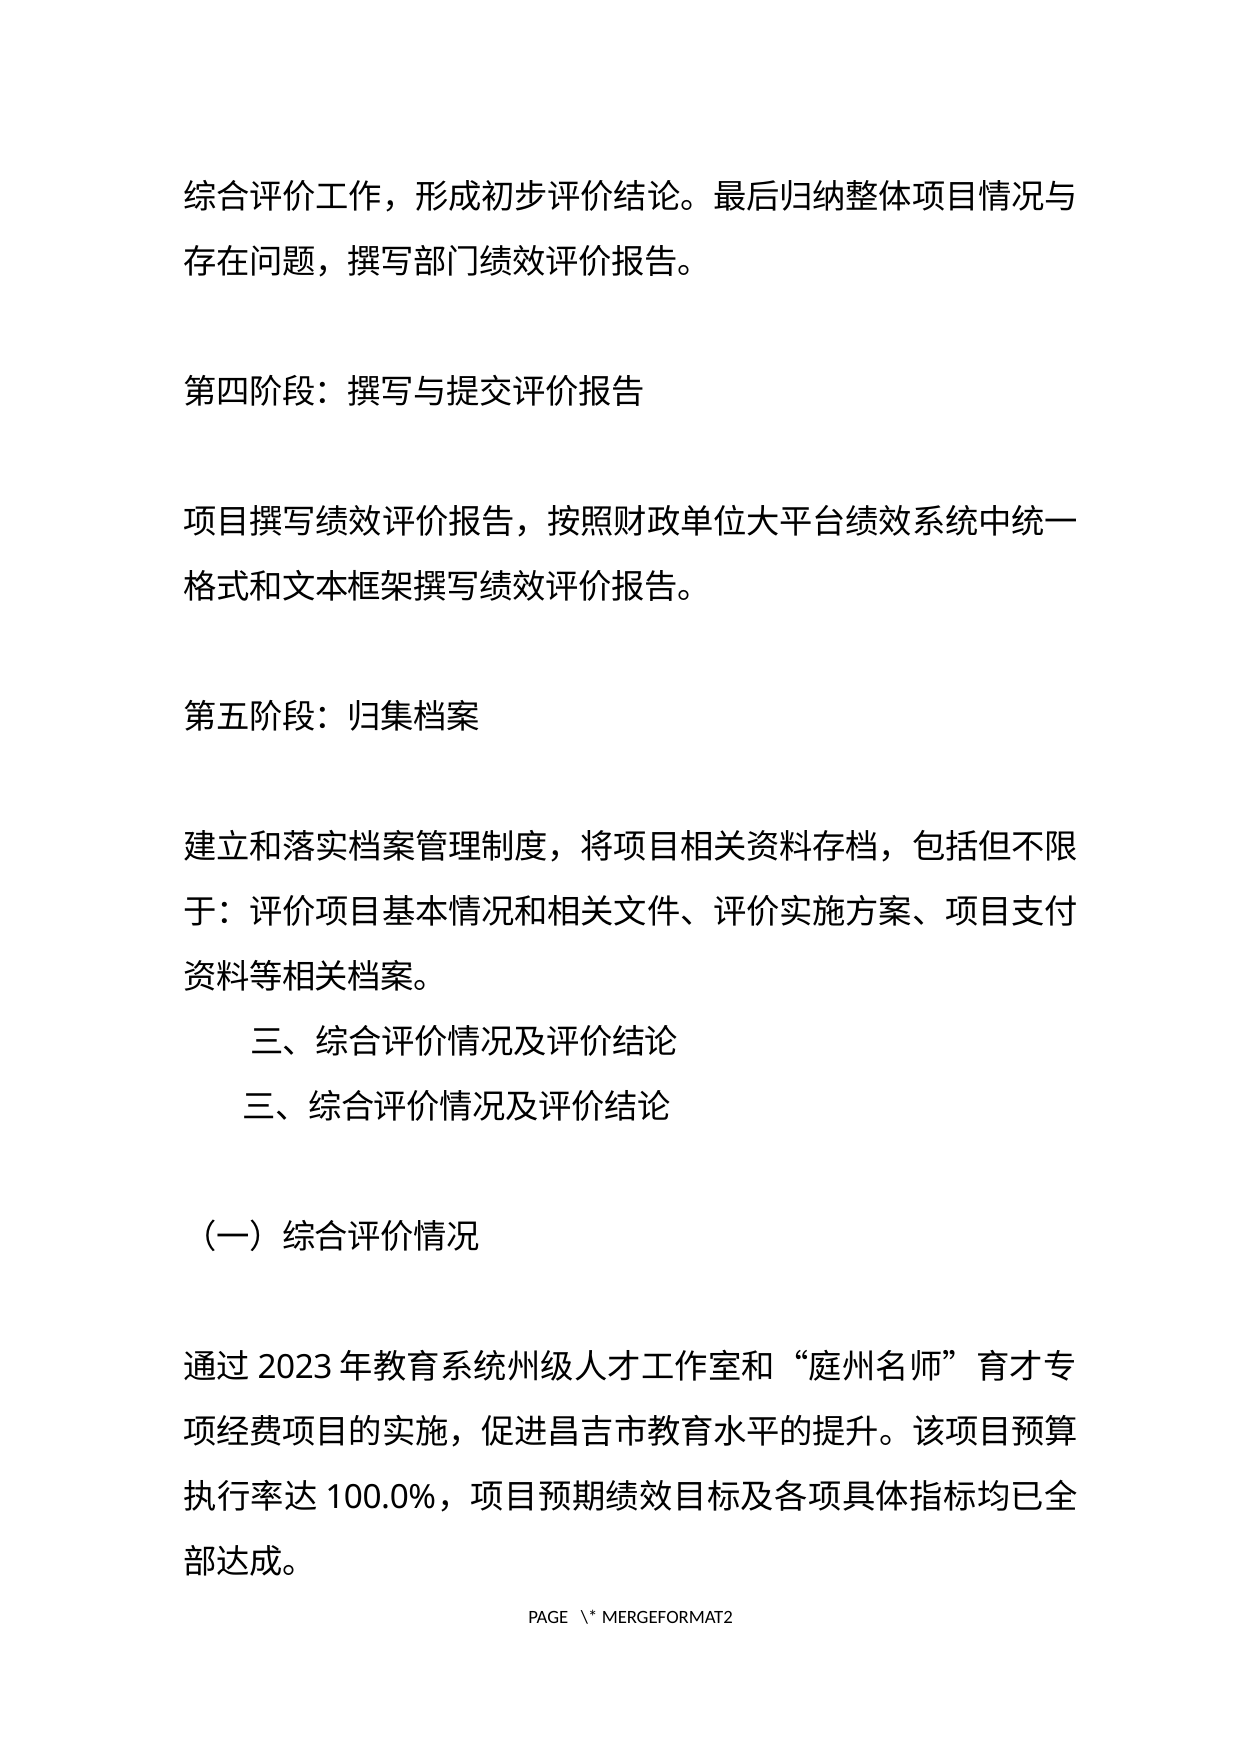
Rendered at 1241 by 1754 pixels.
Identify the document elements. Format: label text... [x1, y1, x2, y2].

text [183, 1072, 1078, 1592]
text 三、综合评价情况及评价结论 [183, 1007, 1078, 1072]
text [183, 162, 1078, 1007]
